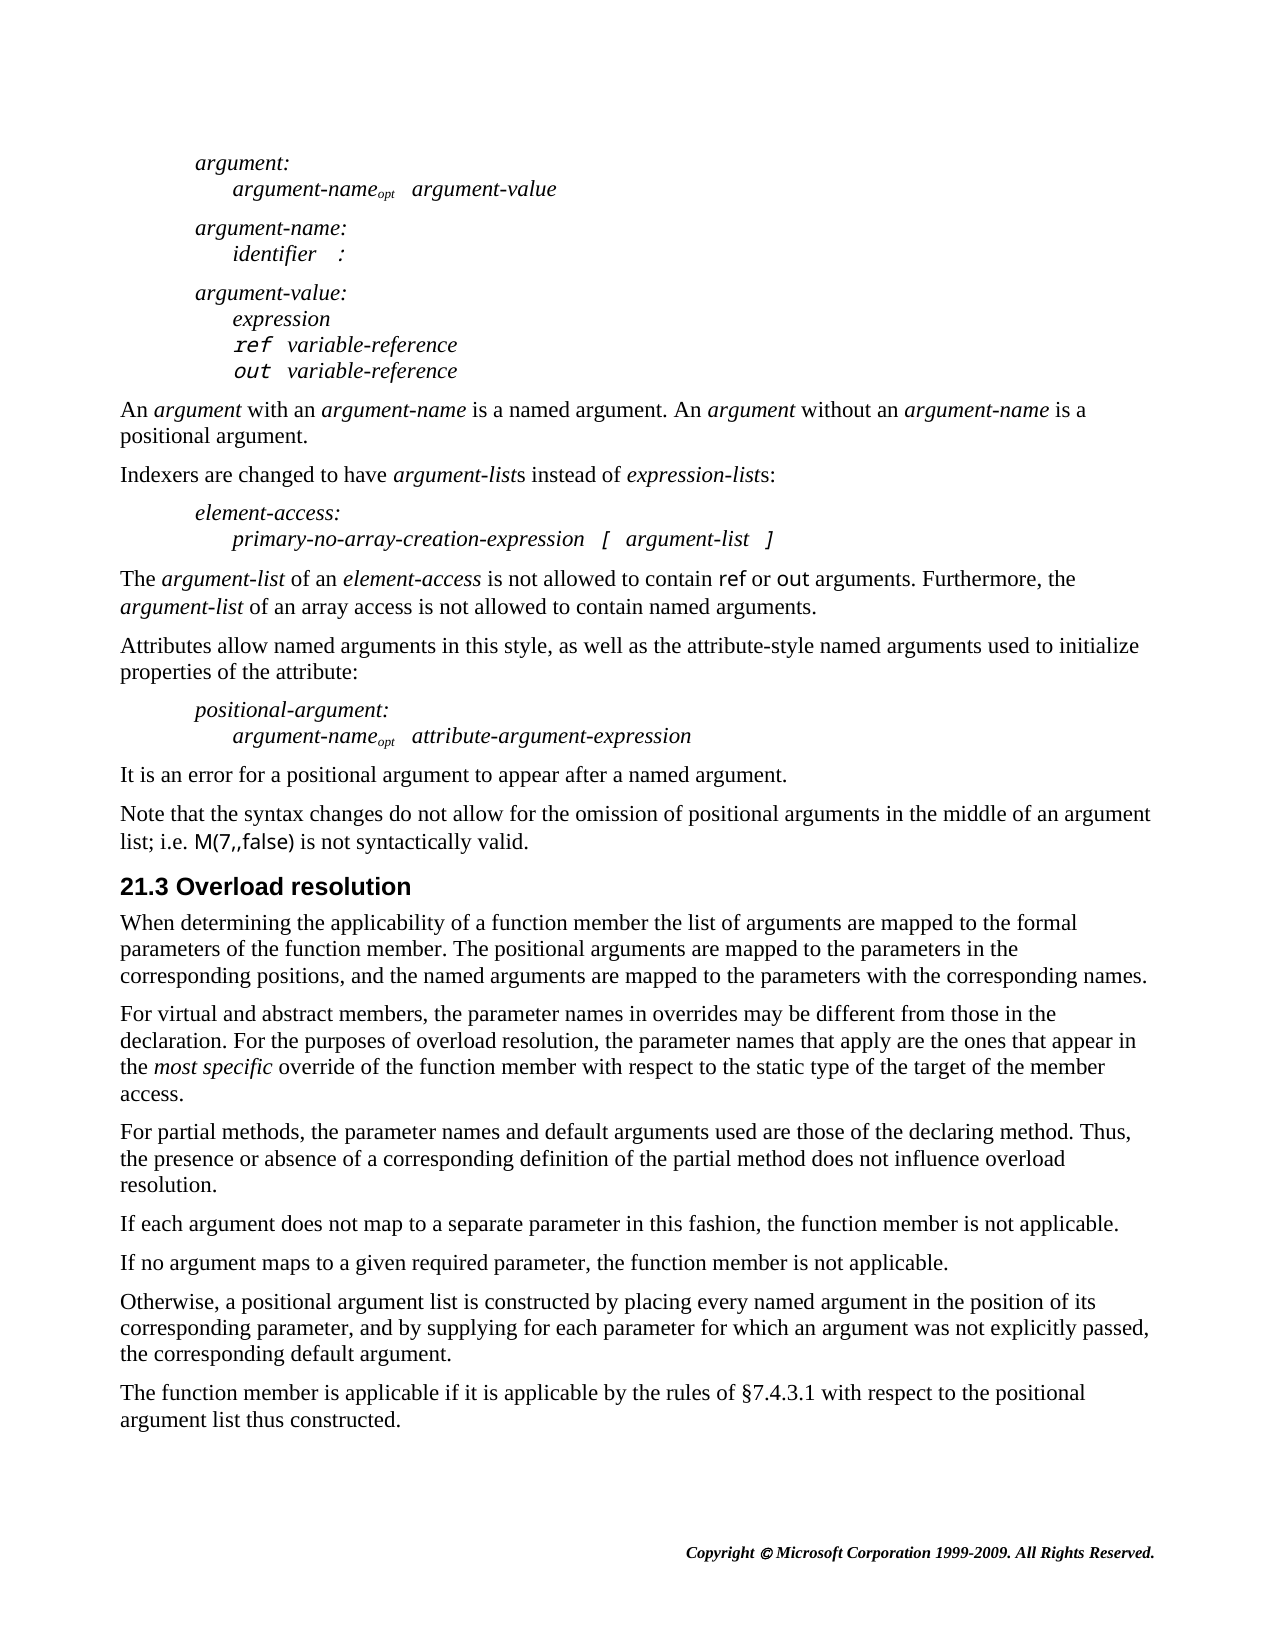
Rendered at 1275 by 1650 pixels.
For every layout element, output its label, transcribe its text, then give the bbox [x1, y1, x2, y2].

text It is an error for a positional argument to appear after a named argument. [120, 762, 1155, 788]
text Attributes allow named arguments in this style, as well as the attribute-style named arguments used to initialize properties of the attribute: [120, 632, 1155, 684]
subtitle Overload resolution [120, 872, 1155, 901]
text positional-argument: argument-nameopt attribute-argument-expression [195, 697, 1155, 749]
text element-access: primary-no-array-creation-expression [ argument-list ] [195, 500, 1155, 552]
text The argument-list of an element-access is not allowed to contain ref or out arguments. Furthermore, the argument-list of an array access is not allowed to contain named arguments. [120, 564, 1155, 619]
text Otherwise, a positional argument list is constructed by placing every named argument in the position of its corresponding parameter, and by supplying for each parameter for which an argument was not explicitly passed, the corresponding default argument. [120, 1288, 1155, 1367]
text argument-name: identifier : [195, 214, 1155, 267]
text The function member is applicable if it is applicable by the rules of §7.4.3.1 with respect to the positional argument list thus constructed. [120, 1379, 1155, 1432]
text An argument with an argument-name is a named argument. An argument without an argument-name is a positional argument. [120, 396, 1155, 448]
text If each argument does not map to a separate parameter in this fashion, the function member is not applicable. [120, 1210, 1155, 1236]
text When determining the applicability of a function member the list of arguments are mapped to the formal parameters of the function member. The positional arguments are mapped to the parameters in the corresponding positions, and the named arguments are mapped to the parameters with the corresponding names. [120, 909, 1155, 988]
text argument-value: expression ref variable-reference out variable-reference [195, 279, 1155, 383]
text Note that the syntax changes do not allow for the omission of positional arguments in the middle of an argument list; i.e. M(7,,false) is not syntactically valid. [120, 800, 1155, 855]
text argument: argument-nameopt argument-value [195, 150, 1155, 202]
text If no argument maps to a given required parameter, the function member is not applicable. [120, 1249, 1155, 1275]
text For virtual and abstract members, the parameter names in overrides may be different from those in the declaration. For the purposes of overload resolution, the parameter names that apply are the ones that appear in the most specific override of the function member with respect to the static type of the target of the member access. [120, 1001, 1155, 1106]
text For partial methods, the parameter names and default arguments used are those of the declaring method. Thus, the presence or absence of a corresponding definition of the partial method does not influence overload resolution. [120, 1118, 1155, 1197]
text Indexers are changed to have argument-lists instead of expression-lists: [120, 461, 1155, 487]
